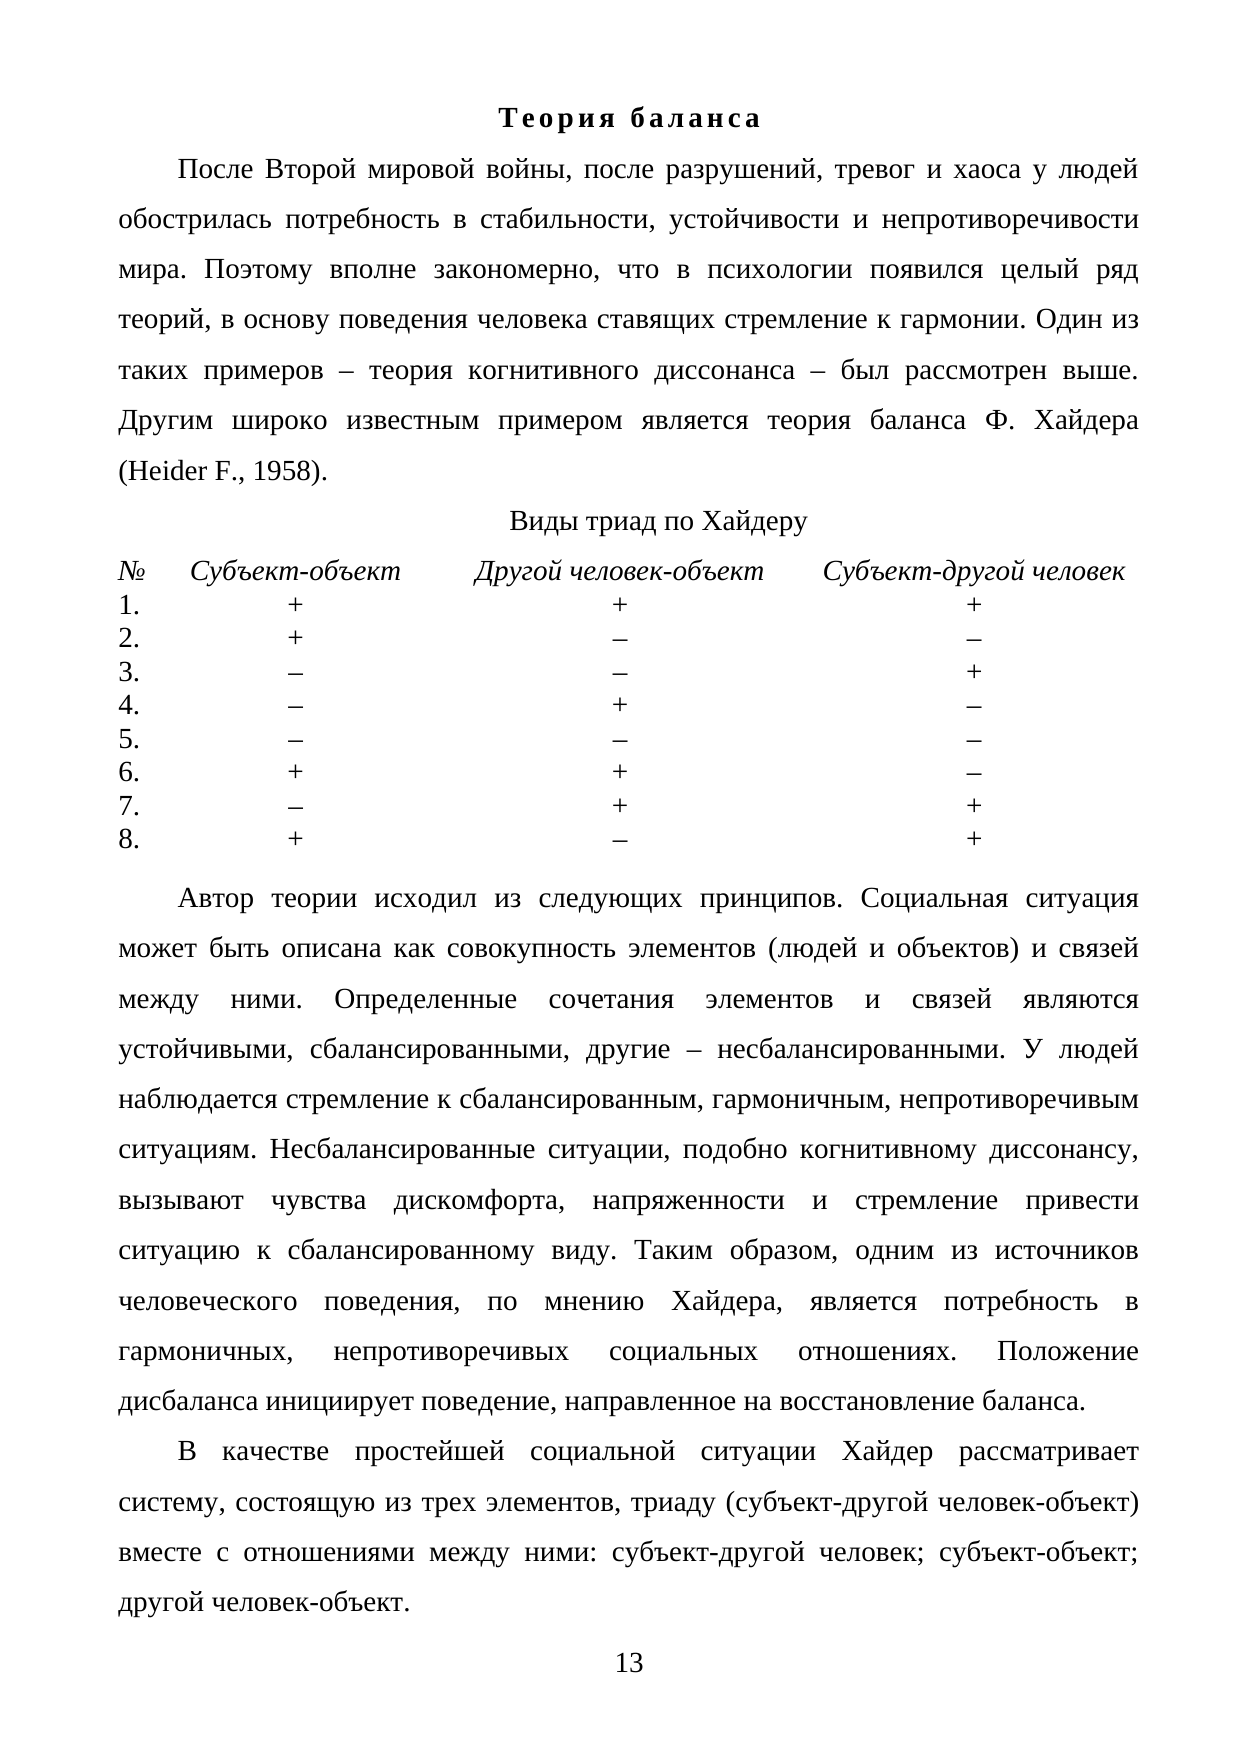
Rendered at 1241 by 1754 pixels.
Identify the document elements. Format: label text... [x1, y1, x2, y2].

table_cell – [797, 755, 1151, 788]
table_cell + [148, 755, 443, 788]
table_cell [107, 654, 148, 687]
text В качестве простейшей социальной ситуации Хайдер рассматривает систему, состоящую из трех элементов, триаду (субъект-другой человек-объект) вместе с отношениями между ними: субъект-другой человек; субъект-объект; другой человек-объект. [118, 1433, 1140, 1618]
table_cell – [797, 688, 1151, 721]
table_cell [107, 755, 148, 788]
table_cell + [148, 822, 443, 855]
table_cell + [797, 822, 1151, 855]
table_cell – [443, 654, 797, 687]
table_cell [107, 822, 148, 855]
table_cell [107, 788, 148, 822]
table_cell + [443, 688, 797, 721]
table_cell – [148, 721, 443, 754]
text Автор теории исходил из следующих принципов. Социальная ситуация может быть описана как совокупность элементов (людей и объектов) и связей между ними. Определенные сочетания элементов и связей являются устойчивыми, сбалансированными, другие – несбалансированными. У людей наблюдается стремление к сбалансированным, гармоничным, непротиворечивым ситуациям. Несбалансированные ситуации, подобно когнитивному диссонансу, вызывают чувства дискомфорта, напряженности и стремление привести ситуацию к сбалансированному виду. Таким образом, одним из источников человеческого поведения, по мнению Хайдера, является потребность в гармоничных, непротиворечивых социальных отношениях. Положение дисбаланса инициирует поведение, направленное на восстановление баланса. [118, 880, 1140, 1417]
table_header Субъект-объект [148, 553, 443, 587]
table_cell – [797, 620, 1151, 654]
table_cell – [443, 721, 797, 754]
table_cell + [443, 788, 797, 822]
table_cell [107, 620, 148, 654]
table_cell + [148, 620, 443, 654]
table_cell – [148, 654, 443, 687]
table_cell + [443, 755, 797, 788]
table_cell – [443, 620, 797, 654]
table_header Субъект-другой человек [797, 553, 1151, 587]
table_header № [107, 553, 148, 587]
table_cell + [797, 788, 1151, 822]
table_cell – [148, 688, 443, 721]
table_cell [107, 721, 148, 754]
table_cell – [443, 822, 797, 855]
text После Второй мировой войны, после разрушений, тревог и хаоса у людей обострилась потребность в стабильности, устойчивости и непротиворечивости мира. Поэтому вполне закономерно, что в психологии появился целый ряд теорий, в основу поведения человека ставящих стремление к гармонии. Один из таких примеров – теория когнитивного диссонанса – был рассмотрен выше. Другим широко известным примером является теория баланса Ф. Хайдера (Heider F., 1958). [118, 151, 1140, 486]
table_header Другой человек-объект [443, 553, 797, 587]
table_cell – [148, 788, 443, 822]
table_cell + [443, 587, 797, 620]
text Теория баланса [118, 100, 1140, 134]
text Виды триад по Хайдеру [118, 503, 1140, 536]
table_cell + [148, 587, 443, 620]
table_cell + [797, 587, 1151, 620]
table_cell [107, 688, 148, 721]
table_cell – [797, 721, 1151, 754]
table_cell + [797, 654, 1151, 687]
table_cell [107, 587, 148, 620]
